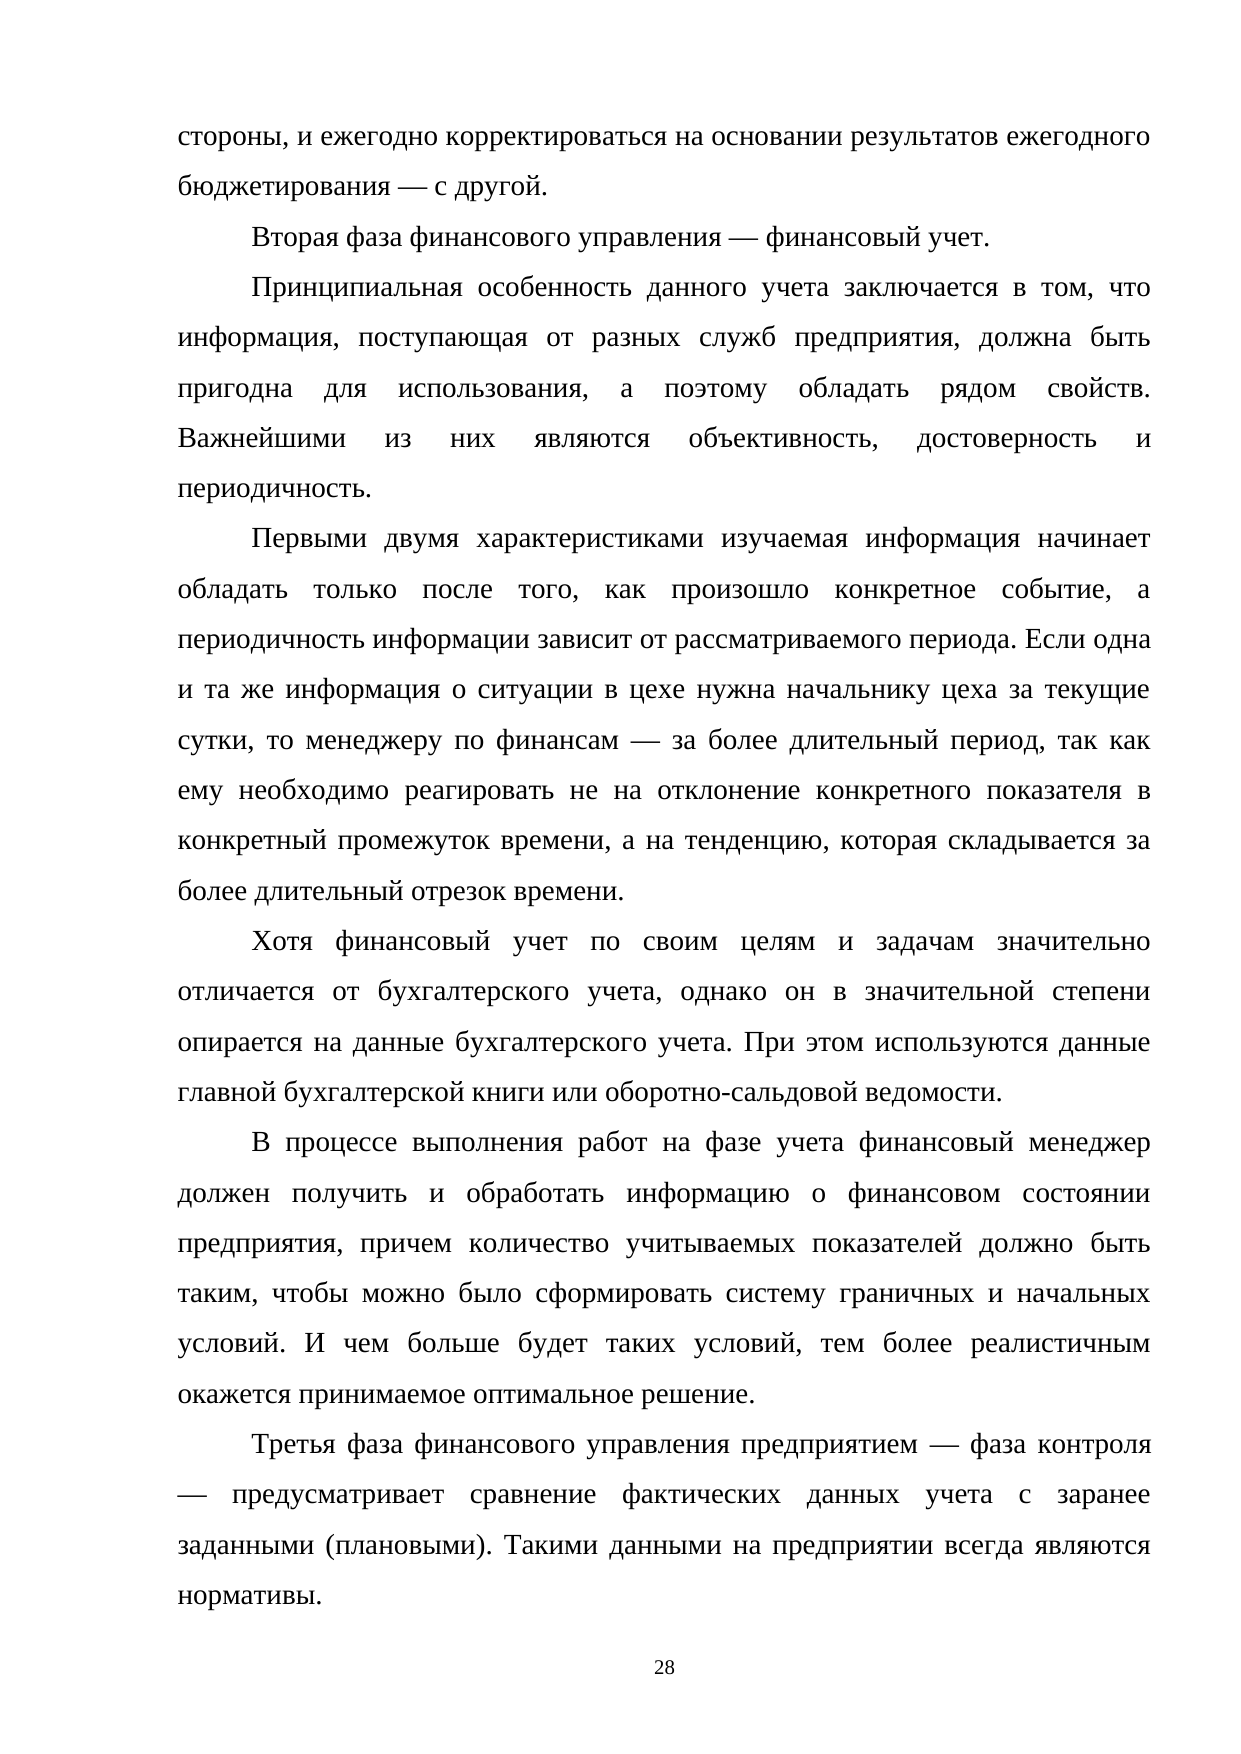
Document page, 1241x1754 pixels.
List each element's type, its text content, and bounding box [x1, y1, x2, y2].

text В процессе выполнения работ на фазе учета финансовый менеджер должен получить и обработать информацию о финансовом состоянии предприятия, причем количество учитываемых показателей должно быть таким, чтобы можно было сформировать систему граничных и начальных условий. И чем больше будет таких условий, тем более реалистичным окажется принимаемое оптимальное решение. [177, 1124, 1152, 1409]
text Принципиальная особенность данного учета заключается в том, что информация, поступающая от разных служб предприятия, должна быть пригодна для использования, а поэтому обладать рядом свойств. Важнейшими из них являются объективность, достоверность и периодичность. [177, 269, 1152, 504]
text Хотя финансовый учет по своим целям и задачам значительно отличается от бухгалтерского учета, однако он в значительной степени опирается на данные бухгалтерского учета. При этом используются данные главной бухгалтерской книги или оборотно-сальдовой ведомости. [177, 923, 1152, 1108]
text Первыми двумя характеристиками изучаемая информация начинает обладать только после того, как произошло конкретное событие, а периодичность информации зависит от рассматриваемого периода. Если одна и та же информация о ситуации в цехе нужна начальнику цеха за текущие сутки, то менеджеру по финансам — за более длительный период, так как ему необходимо реагировать не на отклонение конкретного показателя в конкретный промежуток времени, а на тенденцию, которая складывается за более длительный отрезок времени. [177, 521, 1152, 906]
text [177, 118, 1152, 202]
text Вторая фаза финансового управления — финансовый учет. [177, 219, 1152, 252]
text Третья фаза финансового управления предприятием — фаза контроля — предусматривает сравнение фактических данных учета с заранее заданными (плановыми). Такими данными на предприятии всегда являются нормативы. [177, 1426, 1152, 1611]
